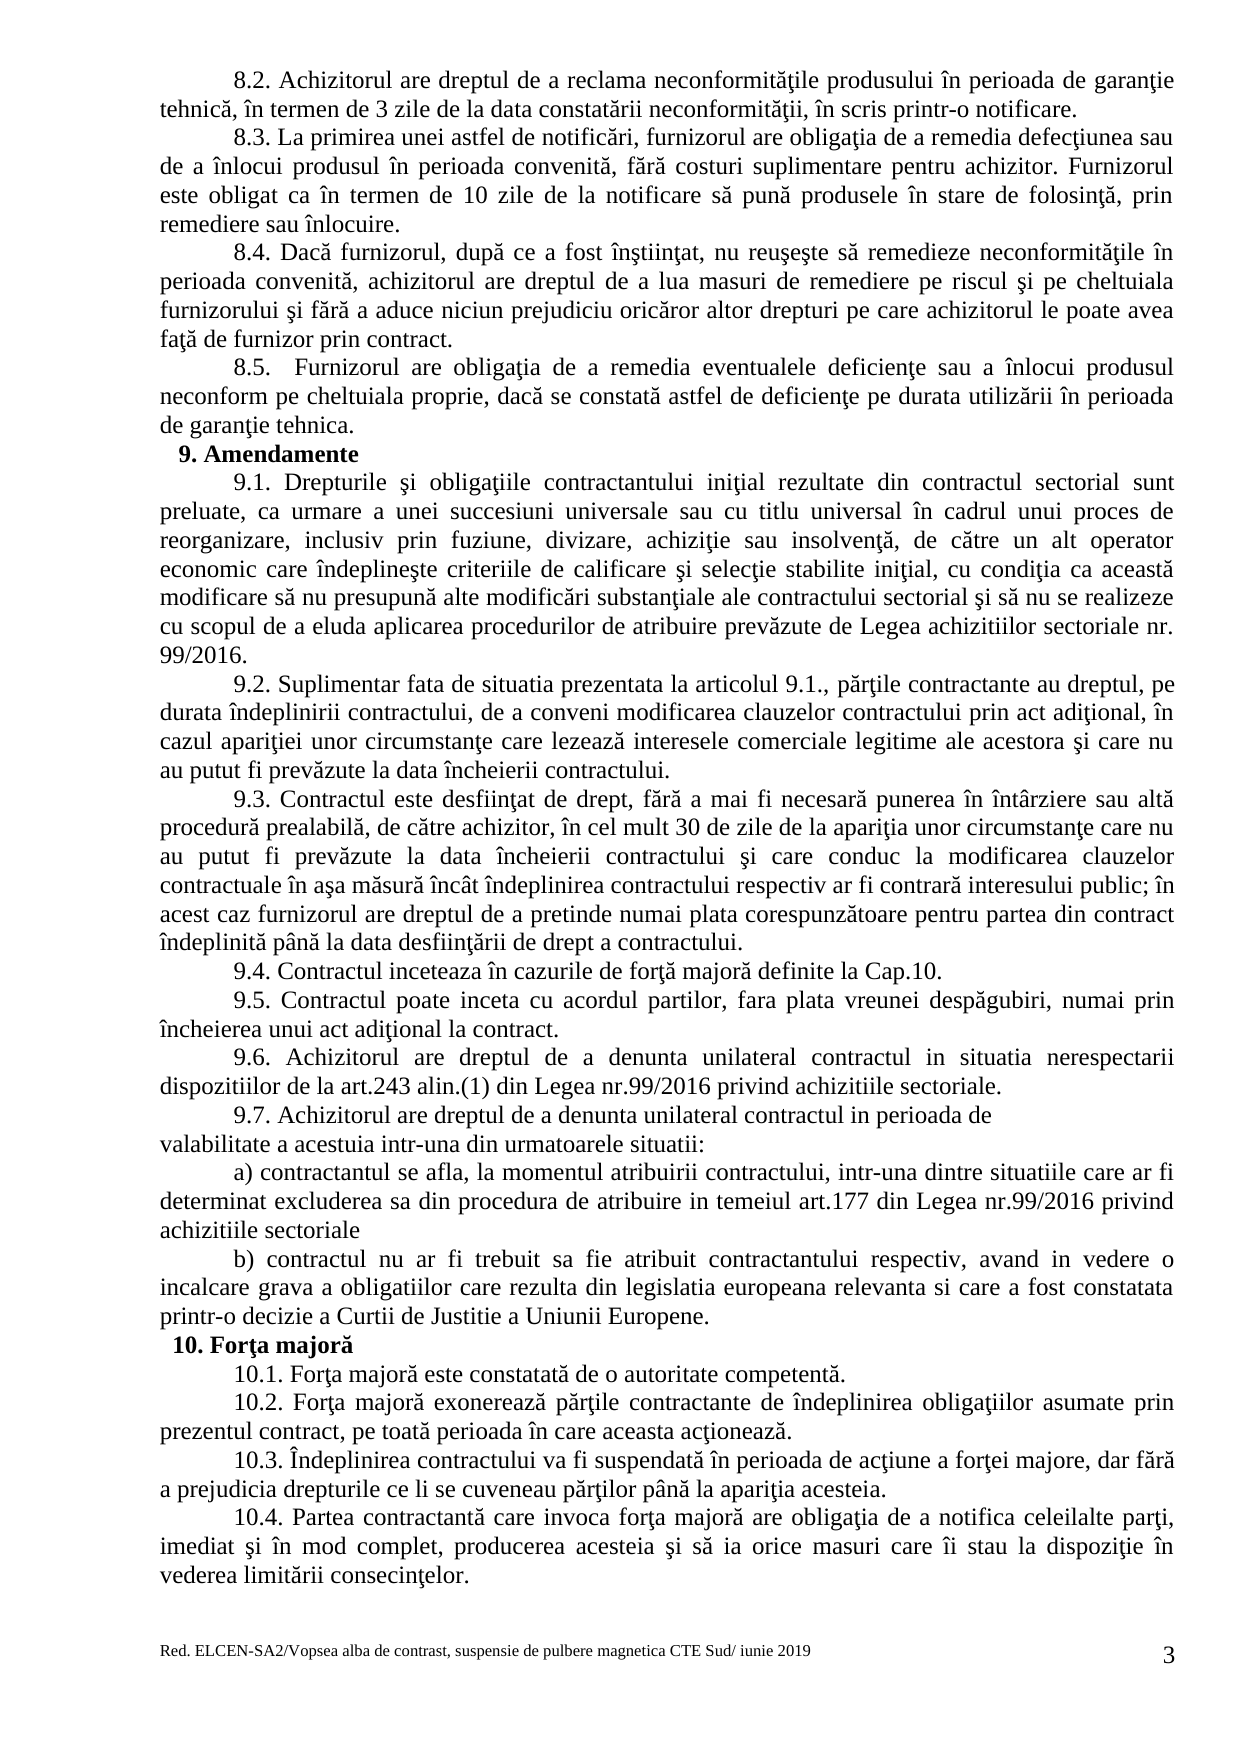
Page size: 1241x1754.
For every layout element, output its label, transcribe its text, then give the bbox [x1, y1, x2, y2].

text 9.1. Drepturile şi obligaţiile contractantului iniţial rezultate din contractul sectorial sunt preluate, ca urmare a unei succesiuni universale sau cu titlu universal în cadrul unui proces de reorganizare, inclusiv prin fuziune, divizare, achiziţie sau insolvenţă, de către un alt operator economic care îndeplineşte criteriile de calificare şi selecţie stabilite iniţial, cu condiţia ca această modificare să nu presupună alte modificări substanţiale ale contractului sectorial şi să nu se realizeze cu scopul de a eluda aplicarea procedurilor de atribuire prevăzute de Legea achizitiilor sectoriale nr. 99/2016. [159, 467, 1175, 669]
text 10.2. Forţa majoră exonerează părţile contractante de îndeplinirea obligaţiilor asumate prin prezentul contract, pe toată perioada în care aceasta acţionează. [159, 1387, 1175, 1445]
text 9.3. Contractul este desfiinţat de drept, fără a mai fi necesară punerea în întârziere sau altă procedură prealabilă, de către achizitor, în cel mult 30 de zile de la apariţia unor circumstanţe care nu au putut fi prevăzute la data încheierii contractului şi care conduc la modificarea clauzelor contractuale în aşa măsură încât îndeplinirea contractului respectiv ar fi contrară interesului public; în acest caz furnizorul are dreptul de a pretinde numai plata corespunzătoare pentru partea din contract îndeplinită până la data desfiinţării de drept a contractului. [159, 784, 1175, 956]
text 9.7. Achizitorul are dreptul de a denunta unilateral contractul in perioada de [159, 1100, 1175, 1129]
text 8.3. La primirea unei astfel de notificări, furnizorul are obligaţia de a remedia defecţiunea sau de a înlocui produsul în perioada convenită, fără costuri suplimentare pentru achizitor. Furnizorul este obligat ca în termen de 10 zile de la notificare să pună produsele în stare de folosinţă, prin remediere sau înlocuire. [159, 122, 1175, 237]
text 8.2. Achizitorul are dreptul de a reclama neconformităţile produsului în perioada de garanţie tehnică, în termen de 3 zile de la data constatării neconformităţii, în scris printr-o notificare. [159, 65, 1175, 122]
text 10.1. Forţa majoră este constatată de o autoritate competentă. [159, 1359, 1175, 1387]
text a) contractantul se afla, la momentul atribuirii contractului, intr-una dintre situatiile care ar fi determinat excluderea sa din procedura de atribuire in temeiul art.177 din Legea nr.99/2016 privind achizitiile sectoriale [159, 1157, 1175, 1244]
text 9.4. Contractul inceteaza în cazurile de forţă majoră definite la Cap.10. [159, 956, 1175, 985]
text 9.2. Suplimentar fata de situatia prezentata la articolul 9.1., părţile contractante au dreptul, pe durata îndeplinirii contractului, de a conveni modificarea clauzelor contractului prin act adiţional, în cazul apariţiei unor circumstanţe care lezează interesele comerciale legitime ale acestora şi care nu au putut fi prevăzute la data încheierii contractului. [159, 669, 1175, 784]
text b) contractul nu ar fi trebuit sa fie atribuit contractantului respectiv, avand in vedere o incalcare grava a obligatiilor care rezulta din legislatia europeana relevanta si care a fost constatata printr-o decizie a Curtii de Justitie a Uniunii Europene. [159, 1244, 1175, 1330]
text 10. Forţa majoră [159, 1330, 1175, 1359]
text 9.5. Contractul poate inceta cu acordul partilor, fara plata vreunei despăgubiri, numai prin încheierea unui act adiţional la contract. [159, 985, 1175, 1042]
text 8.5. Furnizorul are obligaţia de a remedia eventualele deficienţe sau a înlocui produsul neconform pe cheltuiala proprie, dacă se constată astfel de deficienţe pe durata utilizării în perioada de garanţie tehnica. [159, 352, 1175, 439]
text 9. Amendamente [159, 439, 1175, 467]
text 9.6. Achizitorul are dreptul de a denunta unilateral contractul in situatia nerespectarii dispozitiilor de la art.243 alin.(1) din Legea nr.99/2016 privind achizitiile sectoriale. [159, 1042, 1175, 1100]
text valabilitate a acestuia intr-una din urmatoarele situatii: [159, 1129, 1175, 1157]
text 10.3. Îndeplinirea contractului va fi suspendată în perioada de acţiune a forţei majore, dar fără a prejudicia drepturile ce li se cuveneau părţilor până la apariţia acesteia. [159, 1445, 1175, 1502]
text 10.4. Partea contractantă care invoca forţa majoră are obligaţia de a notifica celeilalte parţi, imediat şi în mod complet, producerea acesteia şi să ia orice masuri care îi stau la dispoziţie în vederea limitării consecinţelor. [159, 1502, 1175, 1589]
text 8.4. Dacă furnizorul, după ce a fost înştiinţat, nu reuşeşte să remedieze neconformităţile în perioada convenită, achizitorul are dreptul de a lua masuri de remediere pe riscul şi pe cheltuiala furnizorului şi fără a aduce niciun prejudiciu oricăror altor drepturi pe care achizitorul le poate avea faţă de furnizor prin contract. [159, 237, 1175, 352]
